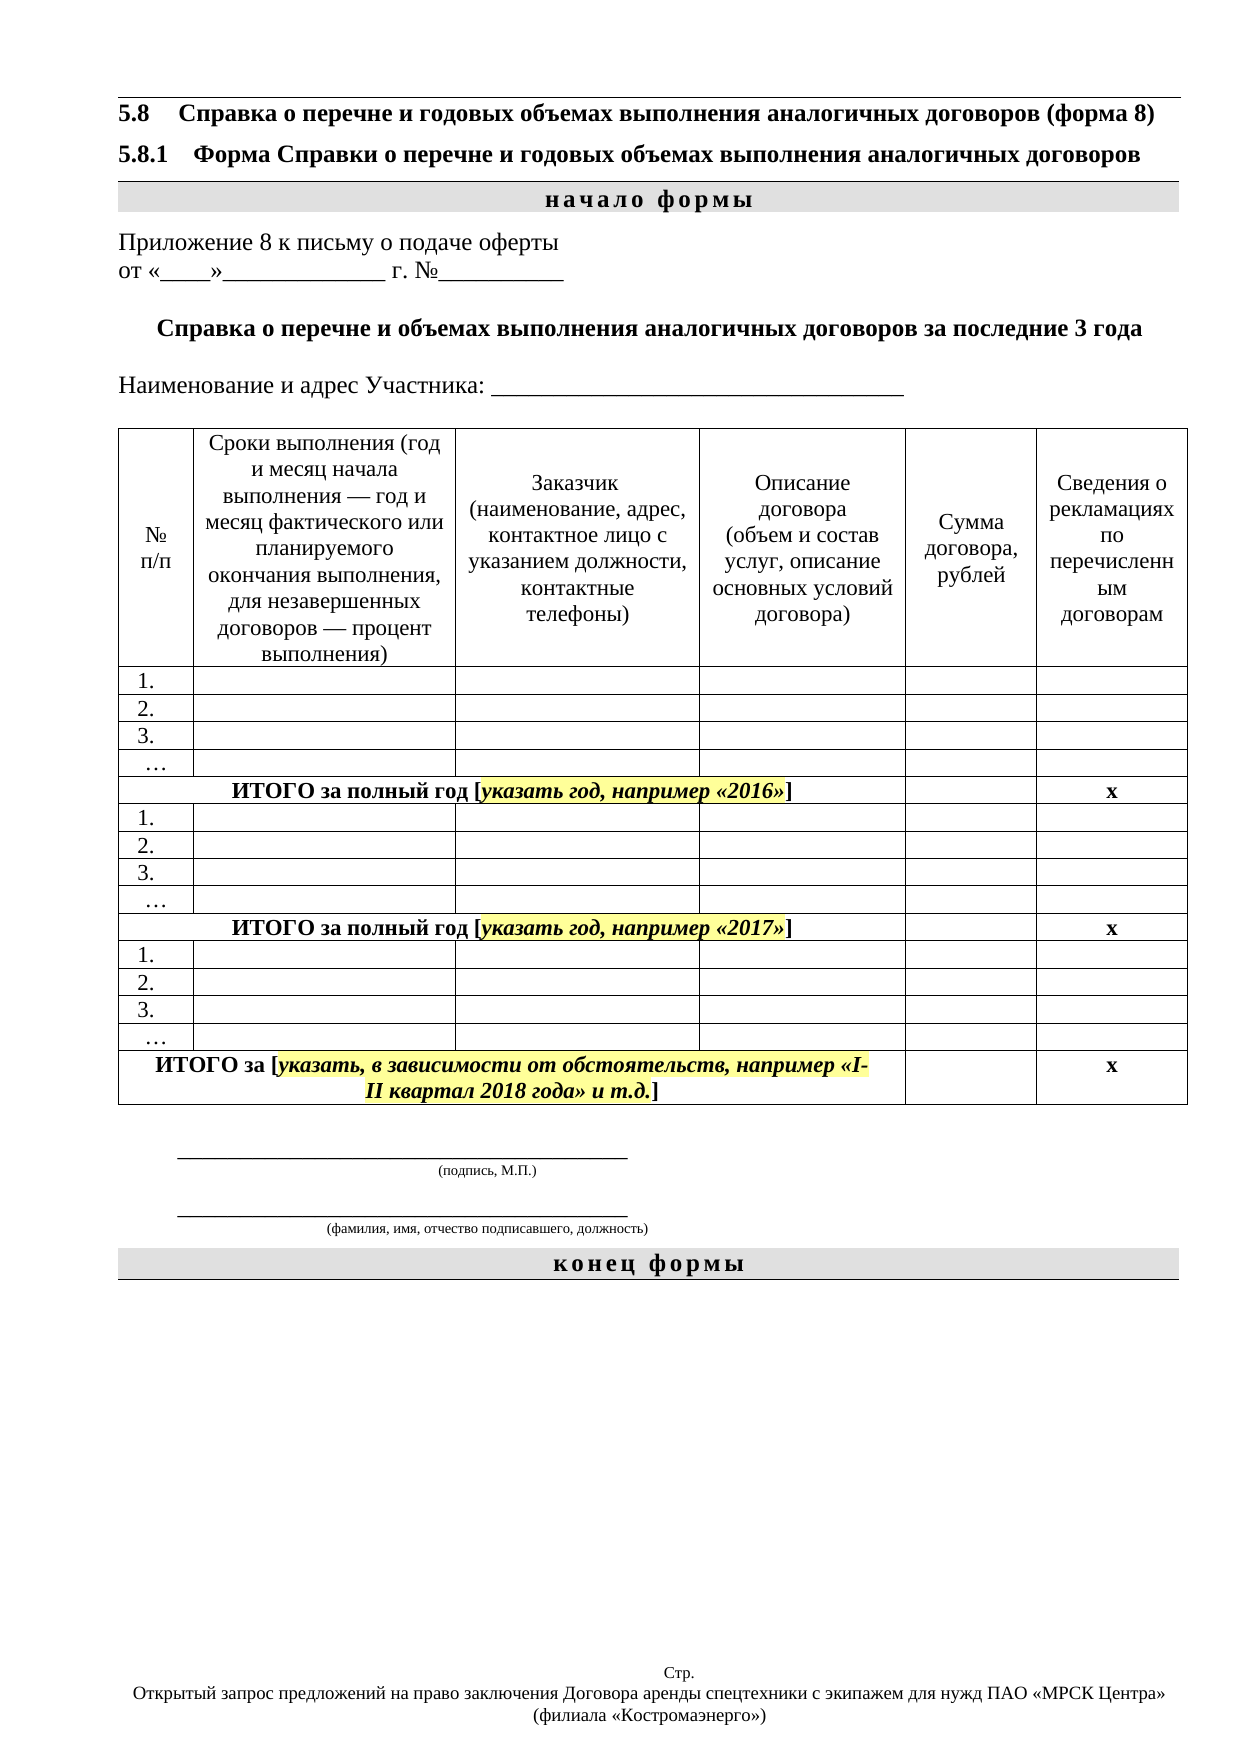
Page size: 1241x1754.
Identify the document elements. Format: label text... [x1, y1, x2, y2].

table_cell [119, 695, 193, 721]
table_cell [1037, 750, 1187, 776]
table_cell [906, 722, 1036, 748]
table_cell [700, 1024, 905, 1050]
table_cell … [119, 1024, 193, 1050]
table_cell х [1037, 777, 1187, 803]
table_cell [906, 667, 1036, 694]
table_header Заказчик (наименование, адрес, контактное лицо с указанием должности, контактные телефоны) [456, 429, 699, 666]
table_cell [194, 750, 455, 776]
table_header Сумма договора, рублей [906, 429, 1036, 666]
table_cell [456, 722, 699, 748]
table_cell [194, 1024, 455, 1050]
table_cell [906, 695, 1036, 721]
table_cell [1037, 722, 1187, 748]
text (подпись, М.П.) [118, 1162, 797, 1191]
table_cell [906, 750, 1036, 776]
table_cell … [119, 750, 193, 776]
table_cell ИТОГО за [указать, в зависимости от обстоятельств, например «I- II квартал 2018 года» и т.д.] [651, 1051, 905, 1103]
table_cell ИТОГО за полный год [указать год, например «2017»] [785, 914, 905, 940]
table_cell [700, 996, 905, 1022]
table_cell [1037, 667, 1187, 694]
table_cell [906, 859, 1036, 885]
table_cell [1037, 996, 1187, 1022]
text Наименование и адрес Участника: _________________________________ [118, 371, 1181, 399]
table_cell [700, 859, 905, 885]
text Справка о перечне и объемах выполнения аналогичных договоров за последние 3 года [118, 313, 1181, 342]
table_cell х [1037, 914, 1187, 940]
table_cell [119, 941, 193, 968]
table_cell [456, 941, 699, 968]
table_cell [119, 832, 193, 858]
table_cell [1037, 886, 1187, 913]
table_cell [194, 804, 455, 831]
table_cell [906, 804, 1036, 831]
table_cell [119, 969, 193, 995]
table_cell [456, 804, 699, 831]
table_cell [194, 969, 455, 995]
table_cell [119, 722, 193, 748]
table_cell х [1037, 1051, 1187, 1103]
table_header Сведения о рекламациях по перечисленным договорам [1037, 429, 1187, 666]
table_cell [194, 667, 455, 694]
table_cell [906, 1051, 1036, 1103]
table_cell [906, 996, 1036, 1022]
table_cell [700, 969, 905, 995]
table_cell [906, 914, 1036, 940]
table_cell [456, 969, 699, 995]
table_cell [456, 1024, 699, 1050]
table_cell [456, 750, 699, 776]
table_cell ИТОГО за полный год [указать год, например «2017»] [119, 914, 481, 940]
table_cell [700, 667, 905, 694]
table_cell [119, 859, 193, 885]
table_cell [194, 832, 455, 858]
table_cell [194, 996, 455, 1022]
table_cell [700, 941, 905, 968]
table_cell [906, 1024, 1036, 1050]
table_cell [194, 722, 455, 748]
table_cell [1037, 969, 1187, 995]
subtitle Справка о перечне и годовых объемах выполнения аналогичных договоров (форма 8) [118, 98, 1181, 127]
table_header Сроки выполнения (год и месяц начала выполнения — год и месяц фактического или планируемого окончания выполнения, для незавершенных договоров — процент выполнения) [194, 429, 455, 666]
table_cell [1037, 804, 1187, 831]
table_cell [119, 804, 193, 831]
table_cell ИТОГО за полный год [указать год, например «2016»] [785, 777, 905, 803]
table_header Описание договора (объем и состав услуг, описание основных условий договора) [700, 429, 905, 666]
table_cell [906, 941, 1036, 968]
table_cell [456, 859, 699, 885]
table_cell [700, 722, 905, 748]
table_cell [194, 886, 455, 913]
table_cell ИТОГО за [указать, в зависимости от обстоятельств, например «I- II квартал 2018 года» и т.д.] [119, 1051, 365, 1103]
text (фамилия, имя, отчество подписавшего, должность) [118, 1219, 797, 1248]
table_cell [456, 996, 699, 1022]
table_cell [456, 667, 699, 694]
table_cell [1037, 859, 1187, 885]
table_cell [700, 750, 905, 776]
table_cell [119, 667, 193, 694]
text ____________________________________ [118, 1191, 1181, 1219]
table_cell [700, 695, 905, 721]
table_cell [700, 886, 905, 913]
table_cell [456, 832, 699, 858]
table_cell [906, 886, 1036, 913]
table_cell [1037, 832, 1187, 858]
table_cell ИТОГО за полный год [указать год, например «2016»] [119, 777, 481, 803]
table_cell [119, 996, 193, 1022]
table_cell [194, 941, 455, 968]
table_cell [700, 804, 905, 831]
text начало формы [118, 182, 1179, 212]
table_cell [194, 859, 455, 885]
table_cell [194, 695, 455, 721]
text конец формы [118, 1248, 1179, 1279]
table_cell [1037, 1024, 1187, 1050]
table_header № п/п [119, 429, 193, 666]
text ____________________________________ [118, 1133, 1181, 1162]
text Приложение 8 к письму о подаче оферты от «____»_____________ г. №__________ [118, 227, 1181, 284]
table_cell [906, 969, 1036, 995]
table_cell [1037, 941, 1187, 968]
table_cell [906, 777, 1036, 803]
table_cell [1037, 695, 1187, 721]
table_cell [700, 832, 905, 858]
subtitle Форма Справки о перечне и годовых объемах выполнения аналогичных договоров [118, 139, 1181, 168]
table_cell … [119, 886, 193, 913]
table_cell [906, 832, 1036, 858]
table_cell [456, 695, 699, 721]
table_cell [456, 886, 699, 913]
